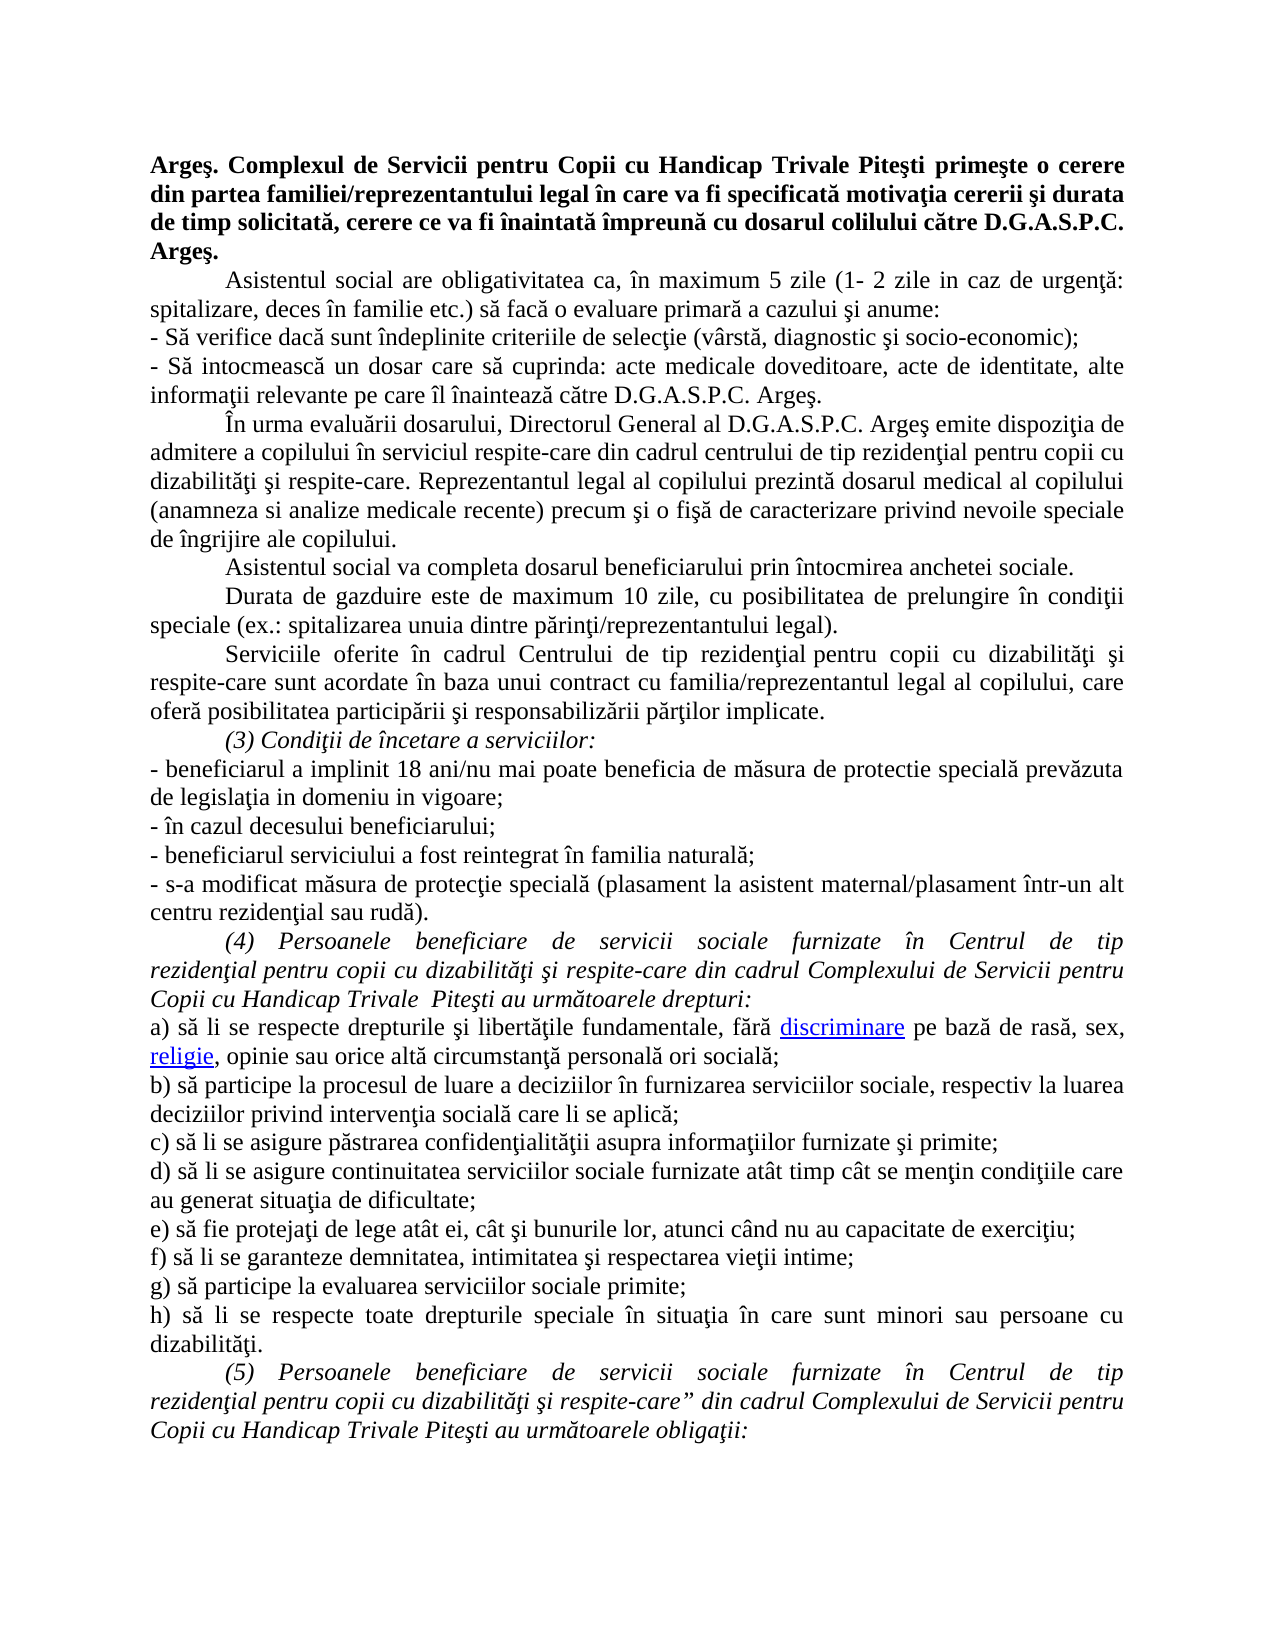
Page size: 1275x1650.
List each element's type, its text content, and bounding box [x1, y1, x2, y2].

text (5) Persoanele beneficiare de servicii sociale furnizate în Centrul de tip rezidenţial pentru copii cu dizabilităţi şi respite-care” din cadrul Complexului de Servicii pentru Copii cu Handicap Trivale Piteşti au următoarele obligaţii: [150, 1357, 1125, 1444]
text d) să li se asigure continuitatea serviciilor sociale furnizate atât timp cât se menţin condiţiile care au generat situaţia de dificultate; [150, 1156, 1125, 1214]
text - beneficiarul serviciului a fost reintegrat în familia naturală; [150, 840, 1125, 869]
text a) să li se respecte drepturile şi libertăţile fundamentale, fără discriminare pe bază de rasă, sex, religie, opinie sau orice altă circumstanţă personală ori socială; [150, 1012, 1125, 1070]
text - Să intocmească un dosar care să cuprinda: acte medicale doveditoare, acte de identitate, alte informaţii relevante pe care îl înaintează către D.G.A.S.P.C. Argeş. [150, 351, 1125, 409]
text h) să li se respecte toate drepturile speciale în situaţia în care sunt minori sau persoane cu dizabilităţi. [150, 1300, 1125, 1357]
text (4) Persoanele beneficiare de servicii sociale furnizate în Centrul de tip rezidenţial pentru copii cu dizabilităţi şi respite-care din cadrul Complexului de Servicii pentru Copii cu Handicap Trivale Piteşti au următoarele drepturi: [150, 926, 1125, 1012]
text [150, 150, 1125, 265]
text b) să participe la procesul de luare a deciziilor în furnizarea serviciilor sociale, respectiv la luarea deciziilor privind intervenţia socială care li se aplică; [150, 1070, 1125, 1127]
text În urma evaluării dosarului, Directorul General al D.G.A.S.P.C. Argeş emite dispoziţia de admitere a copilului în serviciul respite-care din cadrul centrului de tip rezidenţial pentru copii cu dizabilităţi şi respite-care. Reprezentantul legal al copilului prezintă dosarul medical al copilului (anamneza si analize medicale recente) precum şi o fişă de caracterizare privind nevoile speciale de îngrijire ale copilului. [150, 409, 1125, 552]
text f) să li se garanteze demnitatea, intimitatea şi respectarea vieţii intime; [150, 1242, 1125, 1271]
text - s-a modificat măsura de protecţie specială (plasament la asistent maternal/plasament într-un alt centru rezidenţial sau rudă). [150, 869, 1125, 926]
text Asistentul social va completa dosarul beneficiarului prin întocmirea anchetei sociale. [150, 552, 1125, 581]
text Asistentul social are obligativitatea ca, în maximum 5 zile (1- 2 zile in caz de urgenţă: spitalizare, deces în familie etc.) să facă o evaluare primară a cazului şi anume: [150, 265, 1125, 322]
text (3) Condiţii de încetare a serviciilor: [150, 725, 1125, 754]
text - beneficiarul a implinit 18 ani/nu mai poate beneficia de măsura de protectie specială prevăzuta de legislaţia in domeniu in vigoare; [150, 754, 1125, 811]
text c) să li se asigure păstrarea confidenţialităţii asupra informaţiilor furnizate şi primite; [150, 1127, 1125, 1156]
text - în cazul decesului beneficiarului; [150, 811, 1125, 840]
text g) să participe la evaluarea serviciilor sociale primite; [150, 1271, 1125, 1300]
text Durata de gazduire este de maximum 10 zile, cu posibilitatea de prelungire în condiţii speciale (ex.: spitalizarea unuia dintre părinţi/reprezentantului legal). [150, 581, 1125, 639]
text e) să fie protejaţi de lege atât ei, cât şi bunurile lor, atunci când nu au capacitate de exerciţiu; [150, 1214, 1125, 1242]
text - Să verifice dacă sunt îndeplinite criteriile de selecţie (vârstă, diagnostic şi socio-economic); [150, 322, 1125, 351]
text Serviciile oferite în cadrul Centrului de tip rezidenţial pentru copii cu dizabilităţi şi respite-care sunt acordate în baza unui contract cu familia/reprezentantul legal al copilului, care oferă posibilitatea participării şi responsabilizării părţilor implicate. [150, 639, 1125, 725]
